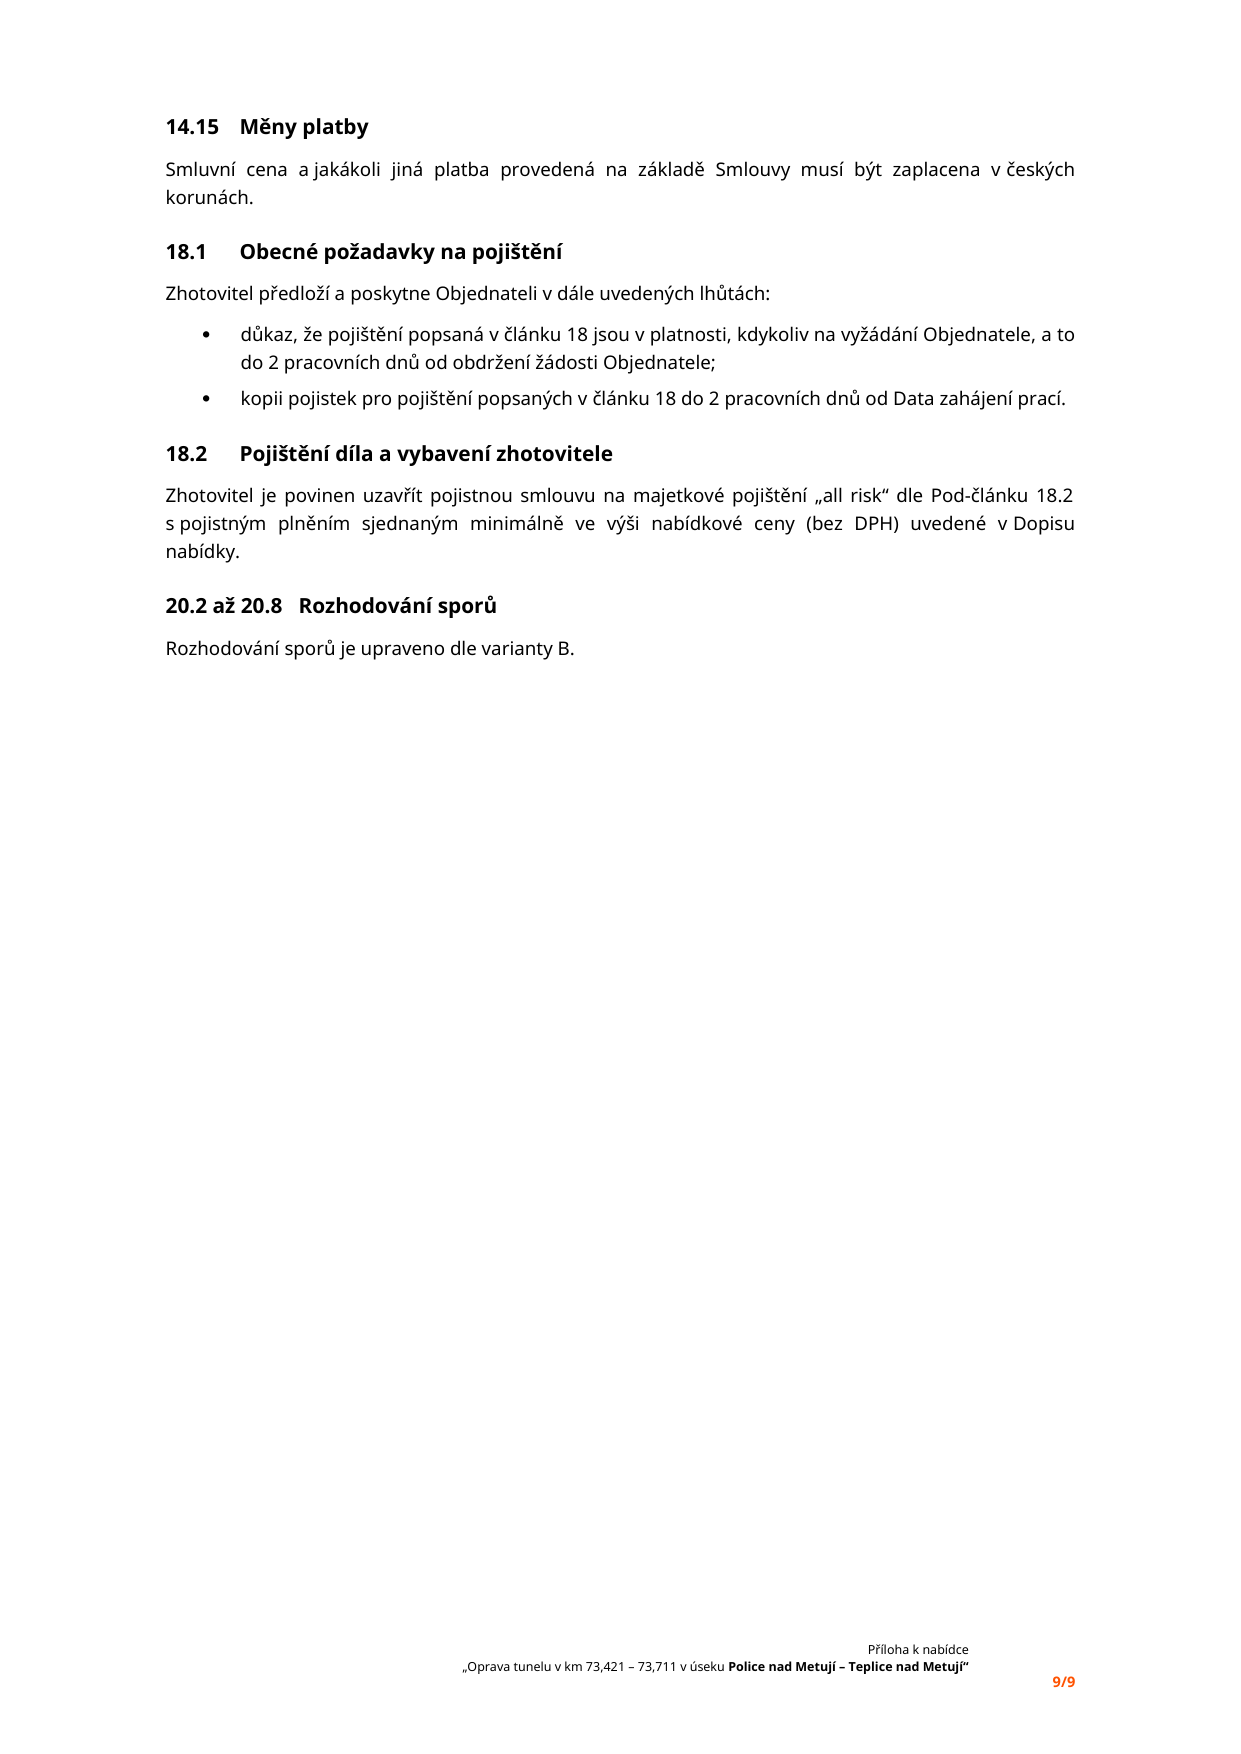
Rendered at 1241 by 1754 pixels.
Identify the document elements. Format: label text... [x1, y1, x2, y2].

text 18.2 Pojištění díla a vybavení zhotovitele [165, 439, 1075, 467]
text Zhotovitel předloží a poskytne Objednateli v dále uvedených lhůtách: [165, 281, 1075, 306]
text Rozhodování sporů je upraveno dle varianty B. [165, 635, 1075, 661]
text Smluvní cena a jakákoli jiná platba provedená na základě Smlouvy musí být zaplacena v českých korunách. [165, 156, 1075, 209]
text 20.2 až 20.8 Rozhodování sporů [165, 591, 1075, 620]
text Zhotovitel je povinen uzavřít pojistnou smlouvu na majetkové pojištění „all risk“ dle Pod-článku 18.2 s pojistným plněním sjednaným minimálně ve výši nabídkové ceny (bez DPH) uvedené v Dopisu nabídky. [165, 482, 1075, 564]
text kopii pojistek pro pojištění popsaných v článku 18 do 2 pracovních dnů od Data zahájení prací. [203, 386, 1075, 411]
text důkaz, že pojištění popsaná v článku 18 jsou v platnosti, kdykoliv na vyžádání Objednatele, a to do 2 pracovních dnů od obdržení žádosti Objednatele; [203, 321, 1075, 375]
text 14.15 Měny platby [165, 112, 1075, 141]
text 18.1 Obecné požadavky na pojištění [165, 237, 1075, 265]
